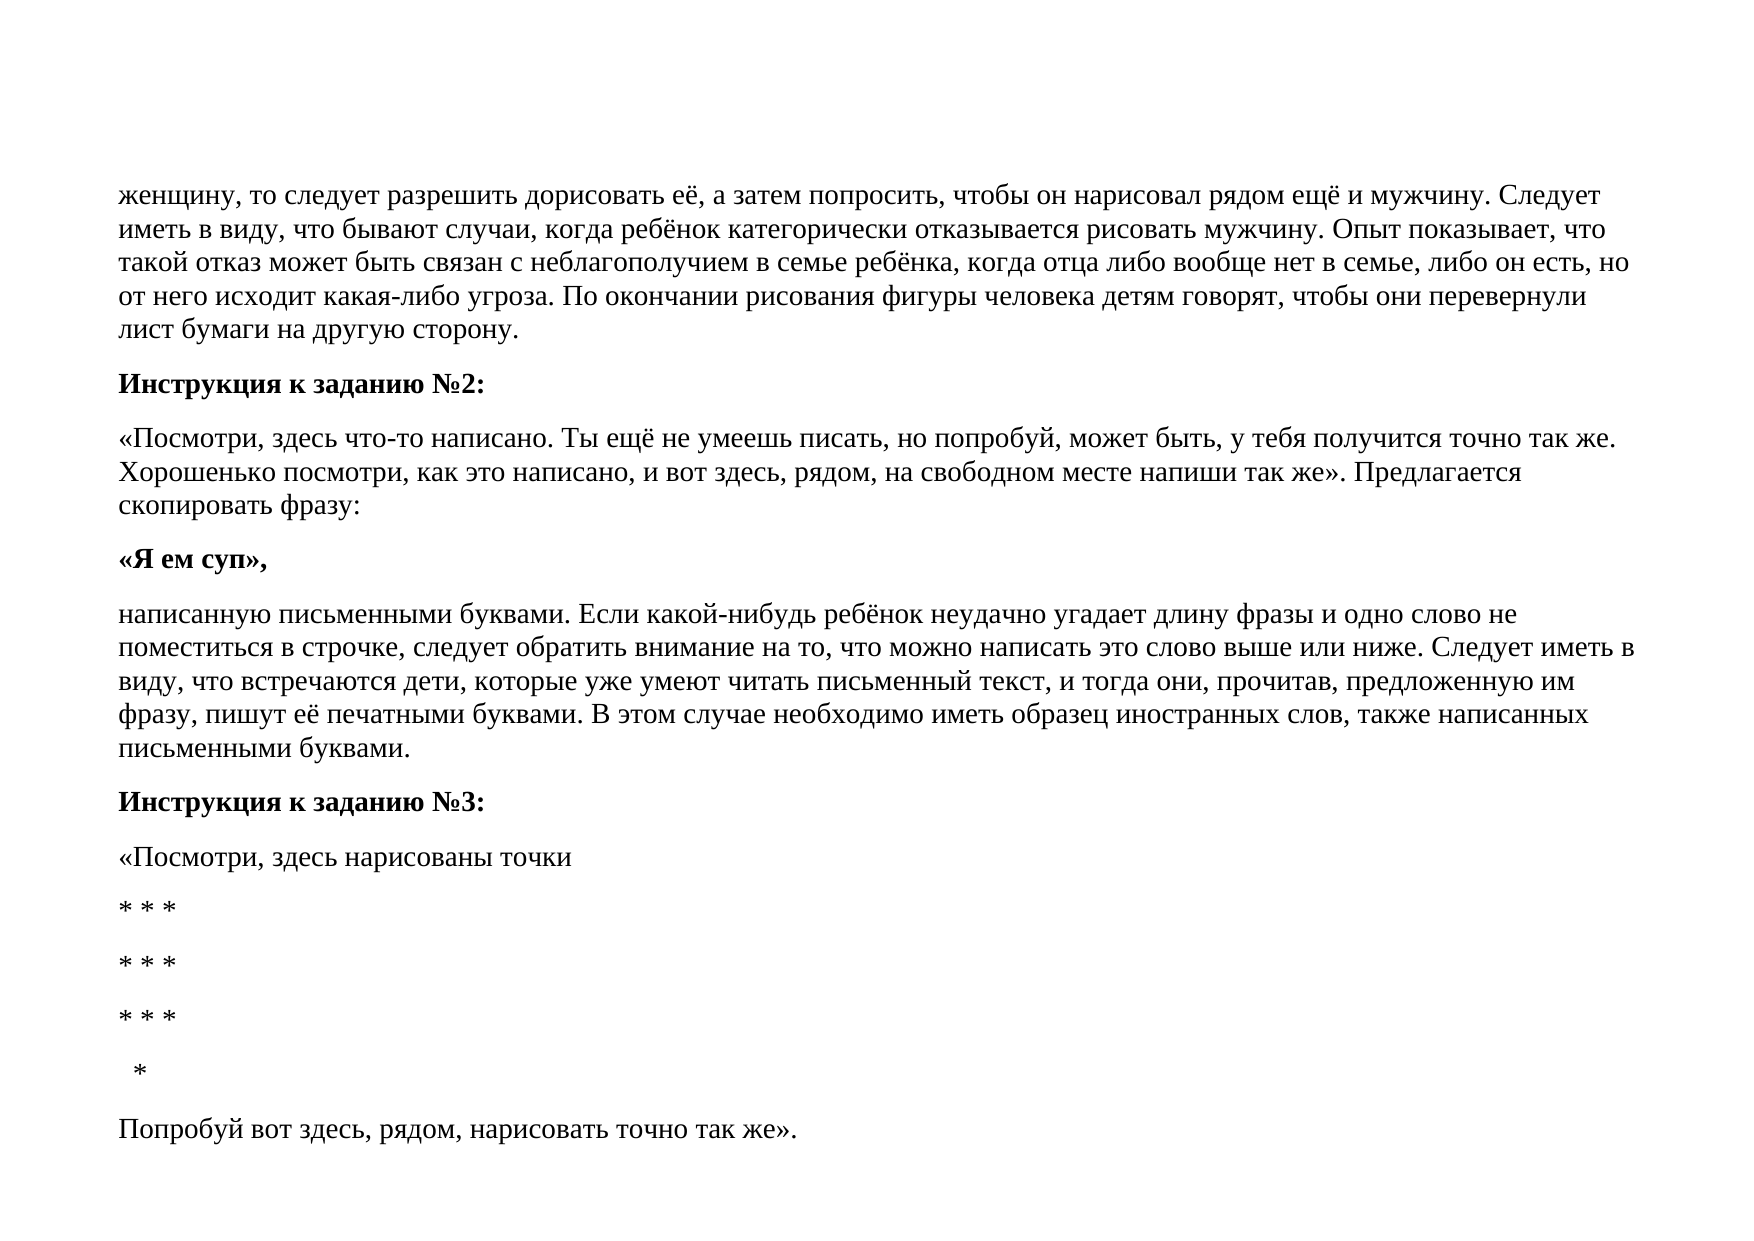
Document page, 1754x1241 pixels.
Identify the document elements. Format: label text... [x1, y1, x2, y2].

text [118, 177, 1636, 345]
text * * * [118, 1002, 1636, 1036]
text «Посмотри, здесь что-то написано. Ты ещё не умеешь писать, но попробуй, может быть, у тебя получится точно так же. Хорошенько посмотри, как это написано, и вот здесь, рядом, на свободном месте напиши так же». Предлагается скопировать фразу: [118, 420, 1636, 521]
text * * * [118, 948, 1636, 981]
text «Посмотри, здесь нарисованы точки [118, 839, 1636, 872]
text «Я ем суп», [118, 542, 1636, 575]
text написанную письменными буквами. Если какой-нибудь ребёнок неудачно угадает длину фразы и одно слово не поместиться в строчке, следует обратить внимание на то, что можно написать это слово выше или ниже. Следует иметь в виду, что встречаются дети, которые уже умеют читать письменный текст, и тогда они, прочитав, предложенную им фразу, пишут её печатными буквами. В этом случае необходимо иметь образец иностранных слов, также написанных письменными буквами. [118, 596, 1636, 764]
text Инструкция к заданию №2: [118, 366, 1636, 399]
text Инструкция к заданию №3: [118, 784, 1636, 818]
text * * * [118, 893, 1636, 927]
text * [118, 1056, 1636, 1090]
text Попробуй вот здесь, рядом, нарисовать точно так же». [118, 1111, 1636, 1144]
